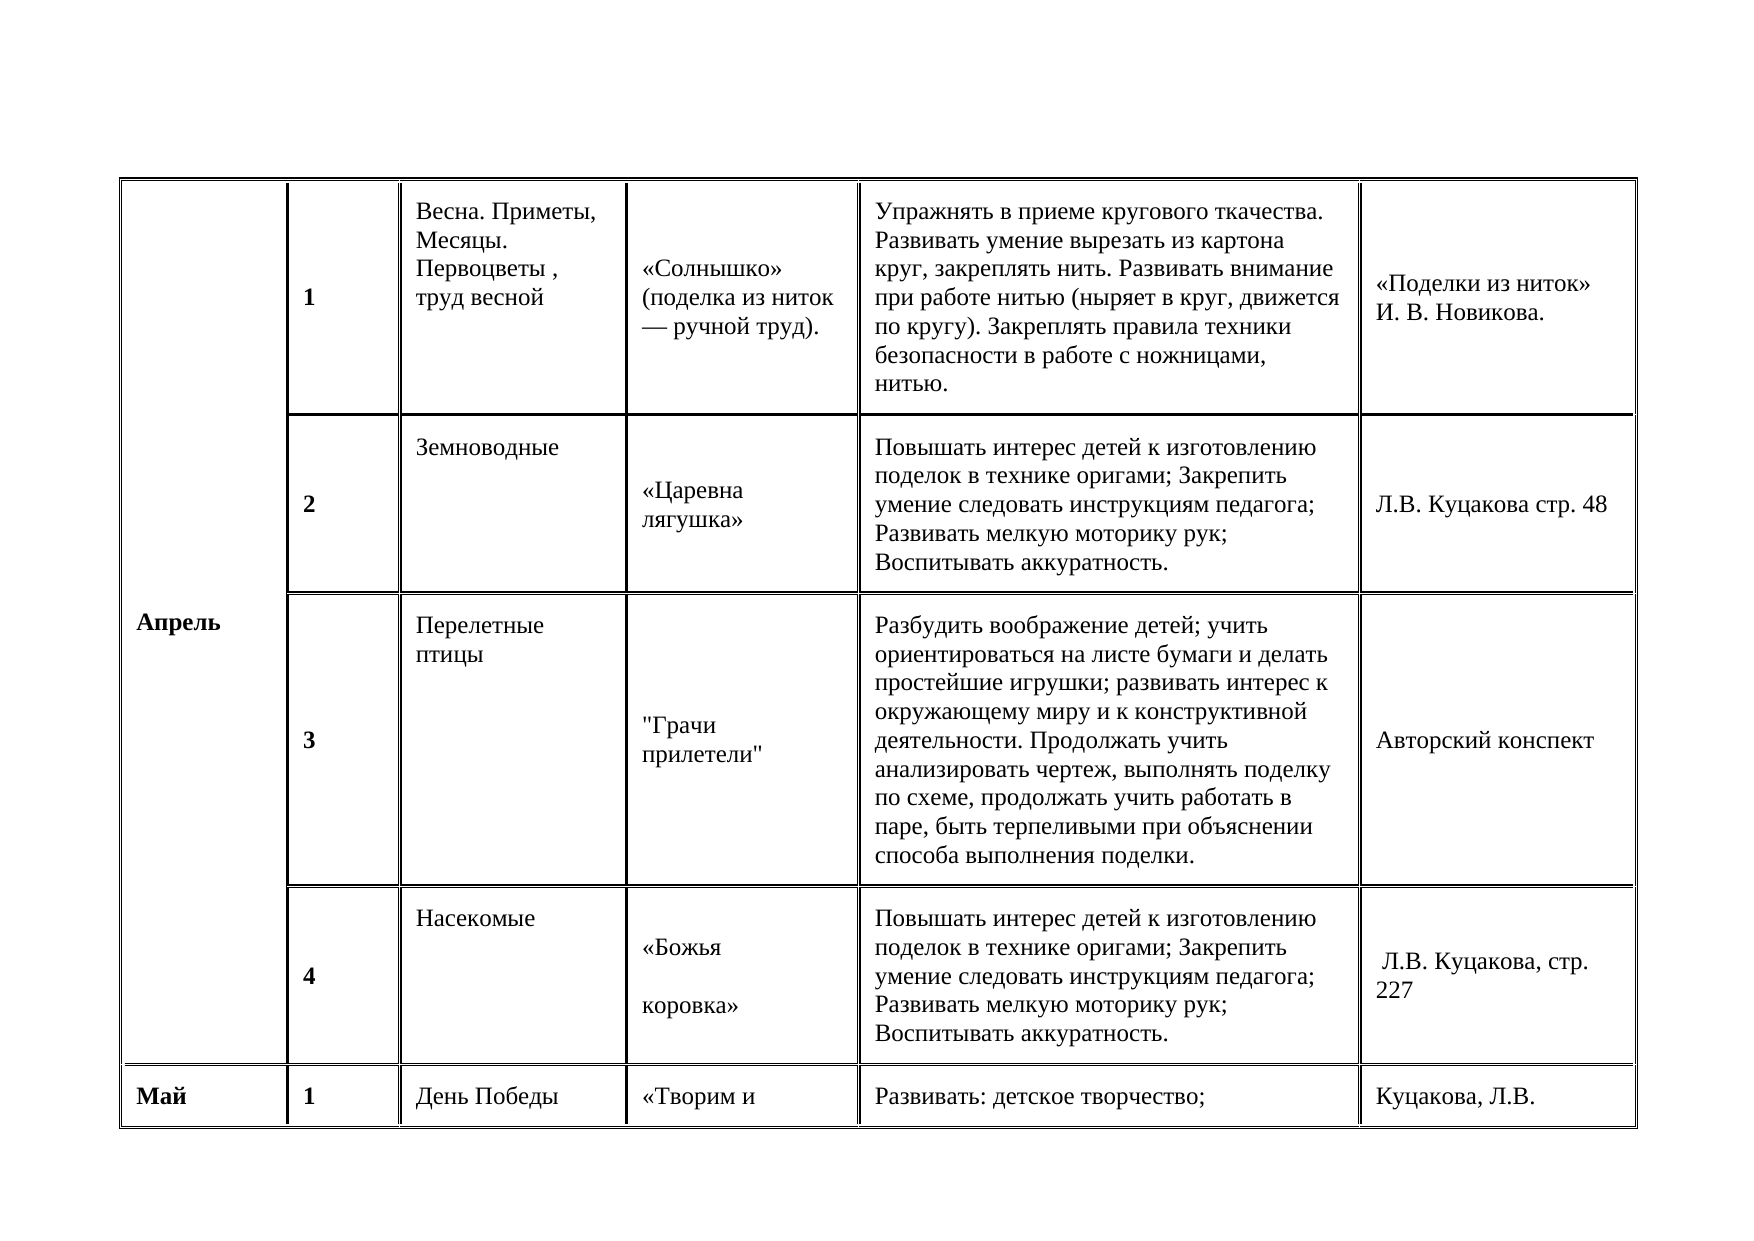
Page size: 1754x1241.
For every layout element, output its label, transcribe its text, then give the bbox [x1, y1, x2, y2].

table_cell Авторский конспект [1362, 591, 1635, 884]
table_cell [1360, 1063, 1636, 1126]
table_cell 1 [287, 179, 400, 413]
table_cell Повышать интерес детей к изготовлению поделок в технике оригами; Закрепить умение следовать инструкциям педагога; Развивать мелкую моторику рук; Воспитывать аккуратность. [861, 416, 1358, 591]
table_cell Перелетные птицы [402, 595, 625, 884]
table_cell "Грачи прилетели" [628, 595, 857, 884]
table_cell Май [120, 1063, 287, 1126]
table_cell «Солнышко» (поделка из ниток — ручной труд). [626, 179, 859, 413]
table_cell «Божья коровка» [628, 888, 857, 1063]
table_cell «Поделки из ниток» И. В. Новикова. [1360, 181, 1635, 413]
table_cell 2 [289, 416, 398, 591]
table_cell Насекомые [402, 888, 625, 1063]
table_cell 4 [289, 888, 398, 1063]
table_cell Л.В. Куцакова, стр. 227 [1362, 884, 1635, 1063]
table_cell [626, 1063, 859, 1126]
table_cell Л.В. Куцакова стр. 48 [1362, 413, 1636, 591]
table_cell Разбудить воображение детей; учить ориентироваться на листе бумаги и делать простейшие игрушки; развивать интерес к окружающему миру и к конструктивной деятельности. Продолжать учить анализировать чертеж, выполнять поделку по схеме, продолжать учить работать в паре, быть терпеливыми при объяснении способа выполнения поделки. [861, 595, 1358, 884]
table_cell Апрель [122, 181, 287, 1063]
table_cell Весна. Приметы, Месяцы. Первоцветы , труд весной [400, 181, 626, 413]
table_cell 3 [289, 595, 398, 884]
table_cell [859, 1063, 1360, 1126]
table_cell 1 [287, 1063, 400, 1126]
table_cell День Победы [400, 1066, 626, 1126]
table_cell Земноводные [402, 416, 625, 591]
table_cell Повышать интерес детей к изготовлению поделок в технике оригами; Закрепить умение следовать инструкциям педагога; Развивать мелкую моторику рук; Воспитывать аккуратность. [861, 888, 1358, 1063]
table_cell Упражнять в приеме кругового ткачества. Развивать умение вырезать из картона круг, закреплять нить. Развивать внимание при работе нитью (ныряет в круг, движется по кругу). Закреплять правила техники безопасности в работе с ножницами, нитью. [859, 179, 1360, 413]
table_cell «Царевна лягушка» [628, 416, 857, 591]
